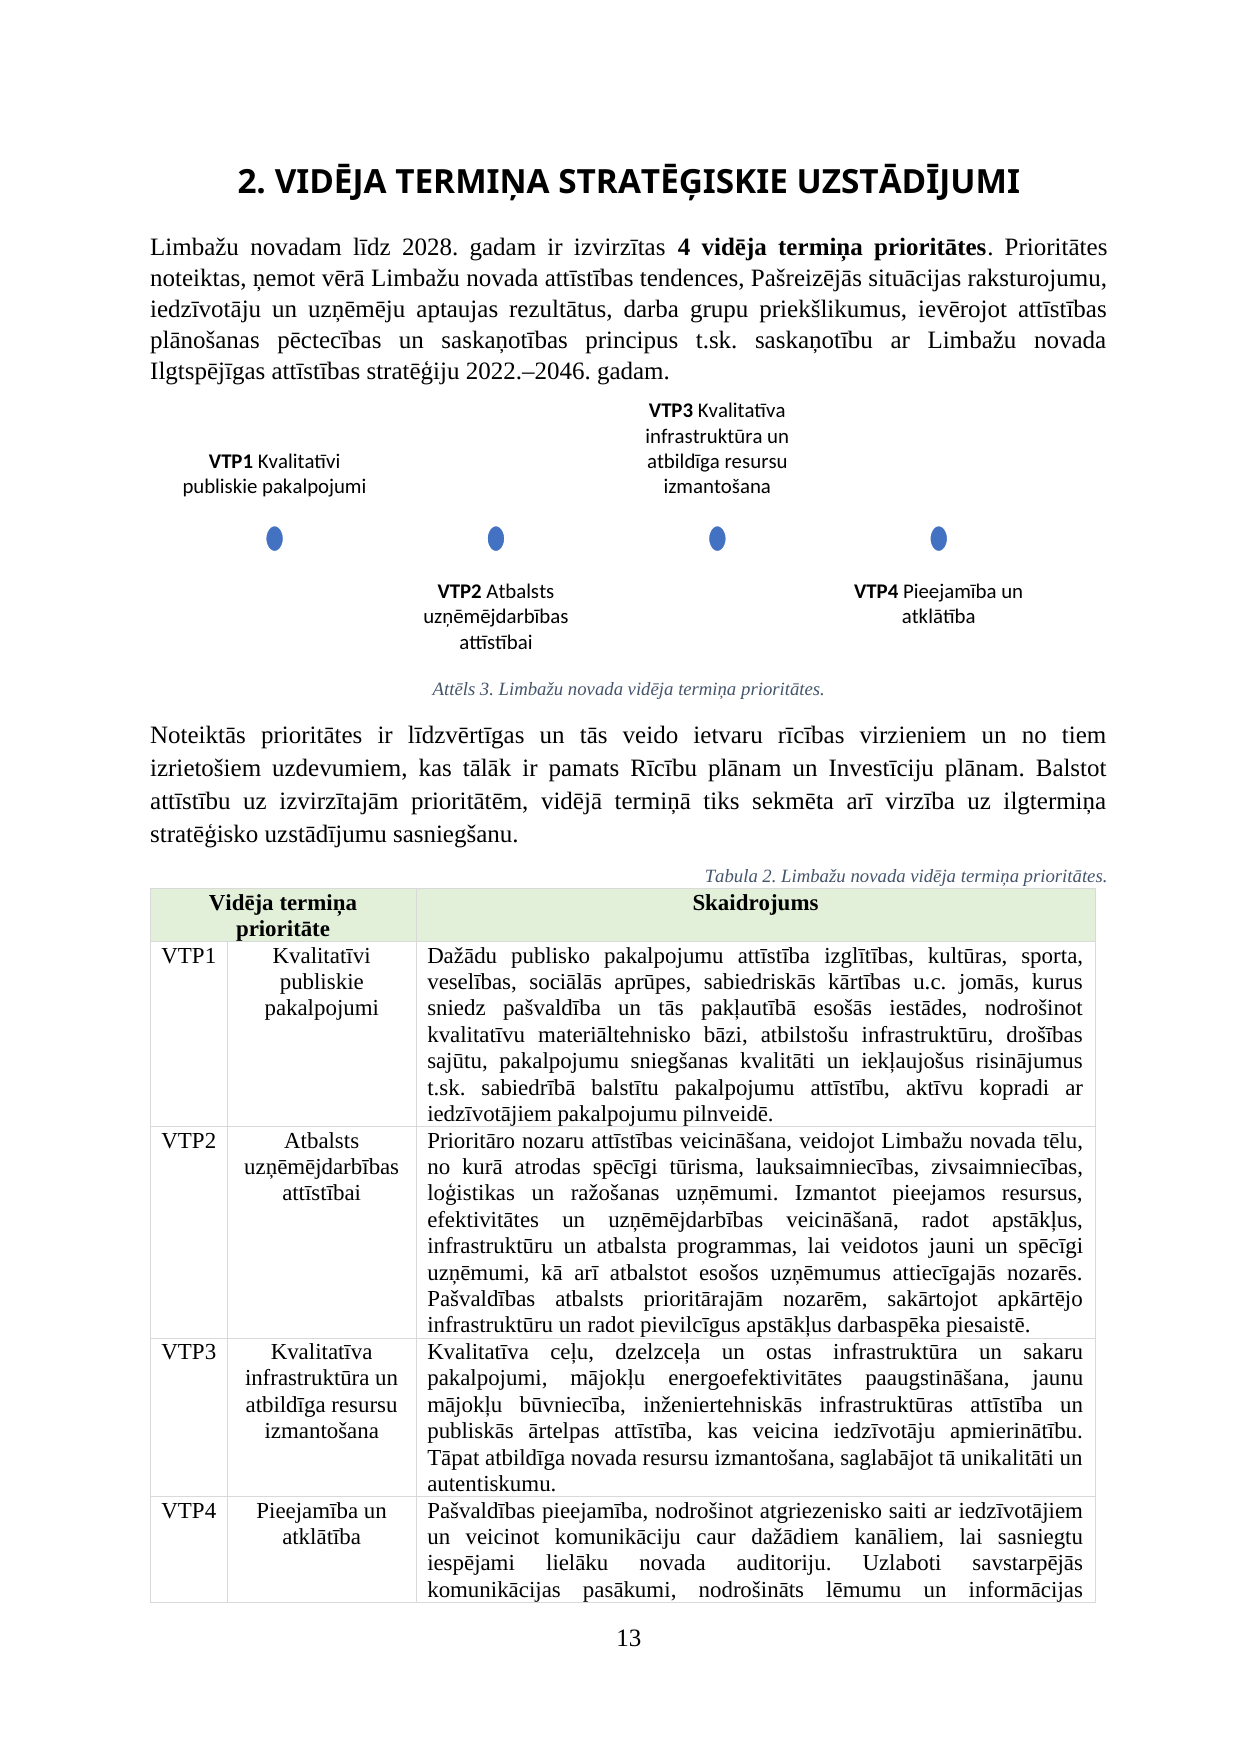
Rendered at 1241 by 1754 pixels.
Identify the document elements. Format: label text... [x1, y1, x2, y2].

text Noteiktās prioritātes ir līdzvērtīgas un tās veido ietvaru rīcības virzieniem un no tiem izrietošiem uzdevumiem, kas tālāk ir pamats Rīcību plānam un Investīciju plānam. Balstot attīstību uz izvirzītajām prioritātēm, vidējā termiņā tiks sekmēta arī virzība uz ilgtermiņa stratēģisko uzstādījumu sasniegšanu. [150, 720, 1107, 848]
text Tabula 2. Limbažu novada vidēja termiņa prioritātes. [150, 865, 1107, 886]
subtitle Vidēja termiņa stratēģiskie uzstādījumi [150, 158, 1107, 203]
table_cell VTP1 [151, 942, 227, 1126]
table_cell VTP3 [151, 1339, 227, 1496]
table_cell Dažādu publisko pakalpojumu attīstība izglītības, kultūras, sporta, veselības, sociālās aprūpes, sabiedriskās kārtības u.c. jomās, kurus sniedz pašvaldība un tās pakļautībā esošās iestādes, nodrošinot kvalitatīvu materiāltehnisko bāzi, atbilstošu infrastruktūru, drošības sajūtu, pakalpojumu sniegšanas kvalitāti un iekļaujošus risinājumus t.sk. sabiedrībā balstītu pakalpojumu attīstību, aktīvu kopradi ar iedzīvotājiem pakalpojumu pilnveidē. [417, 942, 1095, 1126]
table_cell Kvalitatīva ceļu, dzelzceļa un ostas infrastruktūra un sakaru pakalpojumi, mājokļu energoefektivitātes paaugstināšana, jaunu mājokļu būvniecība, inženiertehniskās infrastruktūras attīstība un publiskās ārtelpas attīstība, kas veicina iedzīvotāju apmierinātību. Tāpat atbildīga novada resursu izmantošana, saglabājot tā unikalitāti un autentiskumu. [417, 1339, 1095, 1496]
table_cell Prioritāro nozaru attīstības veicināšana, veidojot Limbažu novada tēlu, no kurā atrodas spēcīgi tūrisma, lauksaimniecības, zivsaimniecības, loģistikas un ražošanas uzņēmumi. Izmantot pieejamos resursus, efektivitātes un uzņēmējdarbības veicināšanā, radot apstākļus, infrastruktūru un atbalsta programmas, lai veidotos jauni un spēcīgi uzņēmumi, kā arī atbalstot esošos uzņēmumus attiecīgajās nozarēs. Pašvaldības atbalsts prioritārajām nozarēm, sakārtojot apkārtējo infrastruktūru un radot pievilcīgus apstākļus darbaspēka piesaistē. [417, 1127, 1095, 1338]
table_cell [417, 1497, 1095, 1602]
table_header Vidēja termiņa prioritāte [151, 889, 416, 941]
table_cell Atbalsts uzņēmējdarbības attīstībai [228, 1127, 416, 1338]
table_cell VTP2 [151, 1127, 227, 1338]
table_header Skaidrojums [417, 889, 1095, 941]
table_cell VTP4 [151, 1497, 227, 1602]
table_cell Kvalitatīvi publiskie pakalpojumi [228, 942, 416, 1126]
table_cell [228, 1497, 416, 1602]
text Attēls 3. Limbažu novada vidēja termiņa prioritātes. [150, 678, 1107, 699]
table_cell Kvalitatīva infrastruktūra un atbildīga resursu izmantošana [228, 1339, 416, 1496]
text Limbažu novadam līdz 2028. gadam ir izvirzītas 4 vidēja termiņa prioritātes. Prioritātes noteiktas, ņemot vērā Limbažu novada attīstības tendences, Pašreizējās situācijas raksturojumu, iedzīvotāju un uzņēmēju aptaujas rezultātus, darba grupu priekšlikumus, ievērojot attīstības plānošanas pēctecības un saskaņotības principus t.sk. saskaņotību ar Limbažu novada Ilgtspējīgas attīstības stratēģiju 2022.–2046. gadam. [150, 232, 1107, 385]
